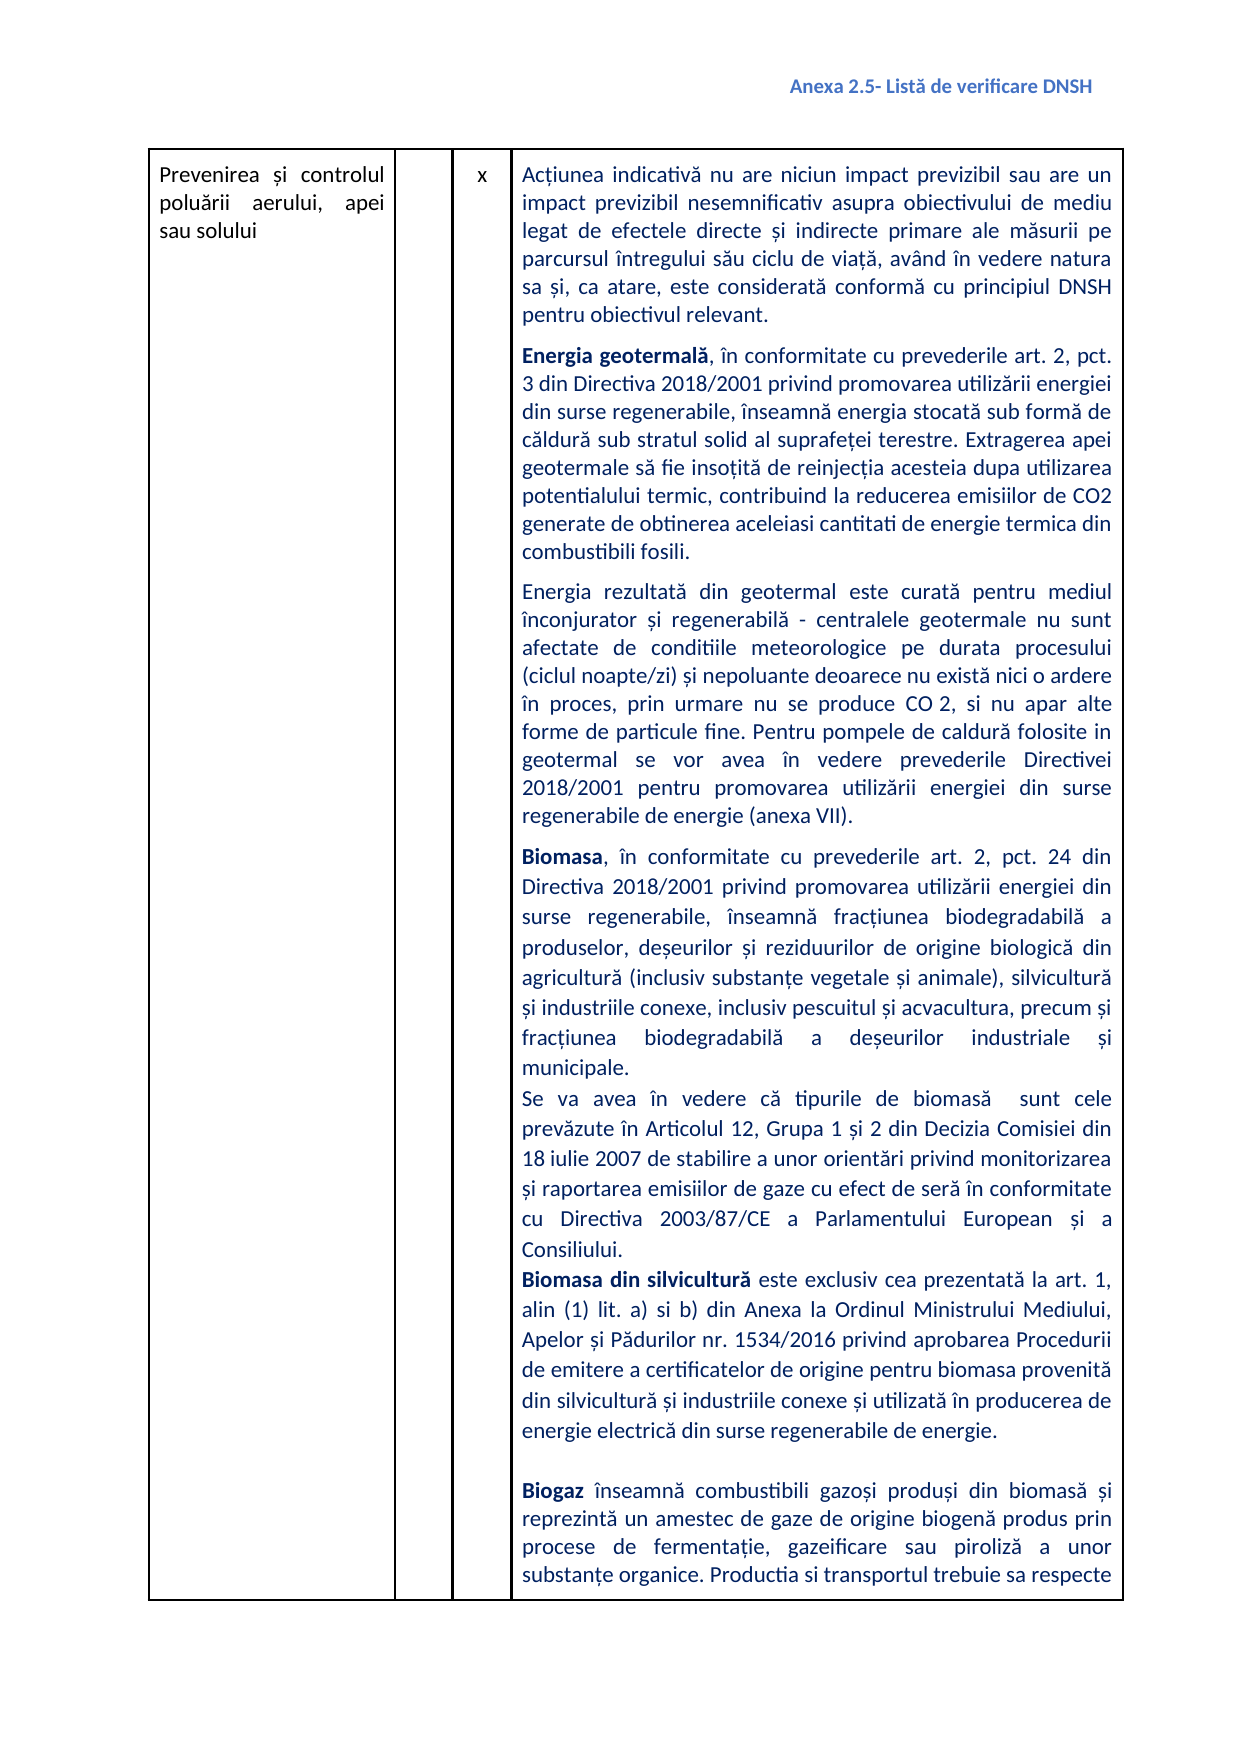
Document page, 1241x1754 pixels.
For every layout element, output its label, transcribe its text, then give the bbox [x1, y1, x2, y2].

table_cell x [454, 150, 510, 1599]
table_cell [396, 150, 451, 1599]
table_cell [513, 150, 1122, 1599]
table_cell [150, 150, 394, 1599]
